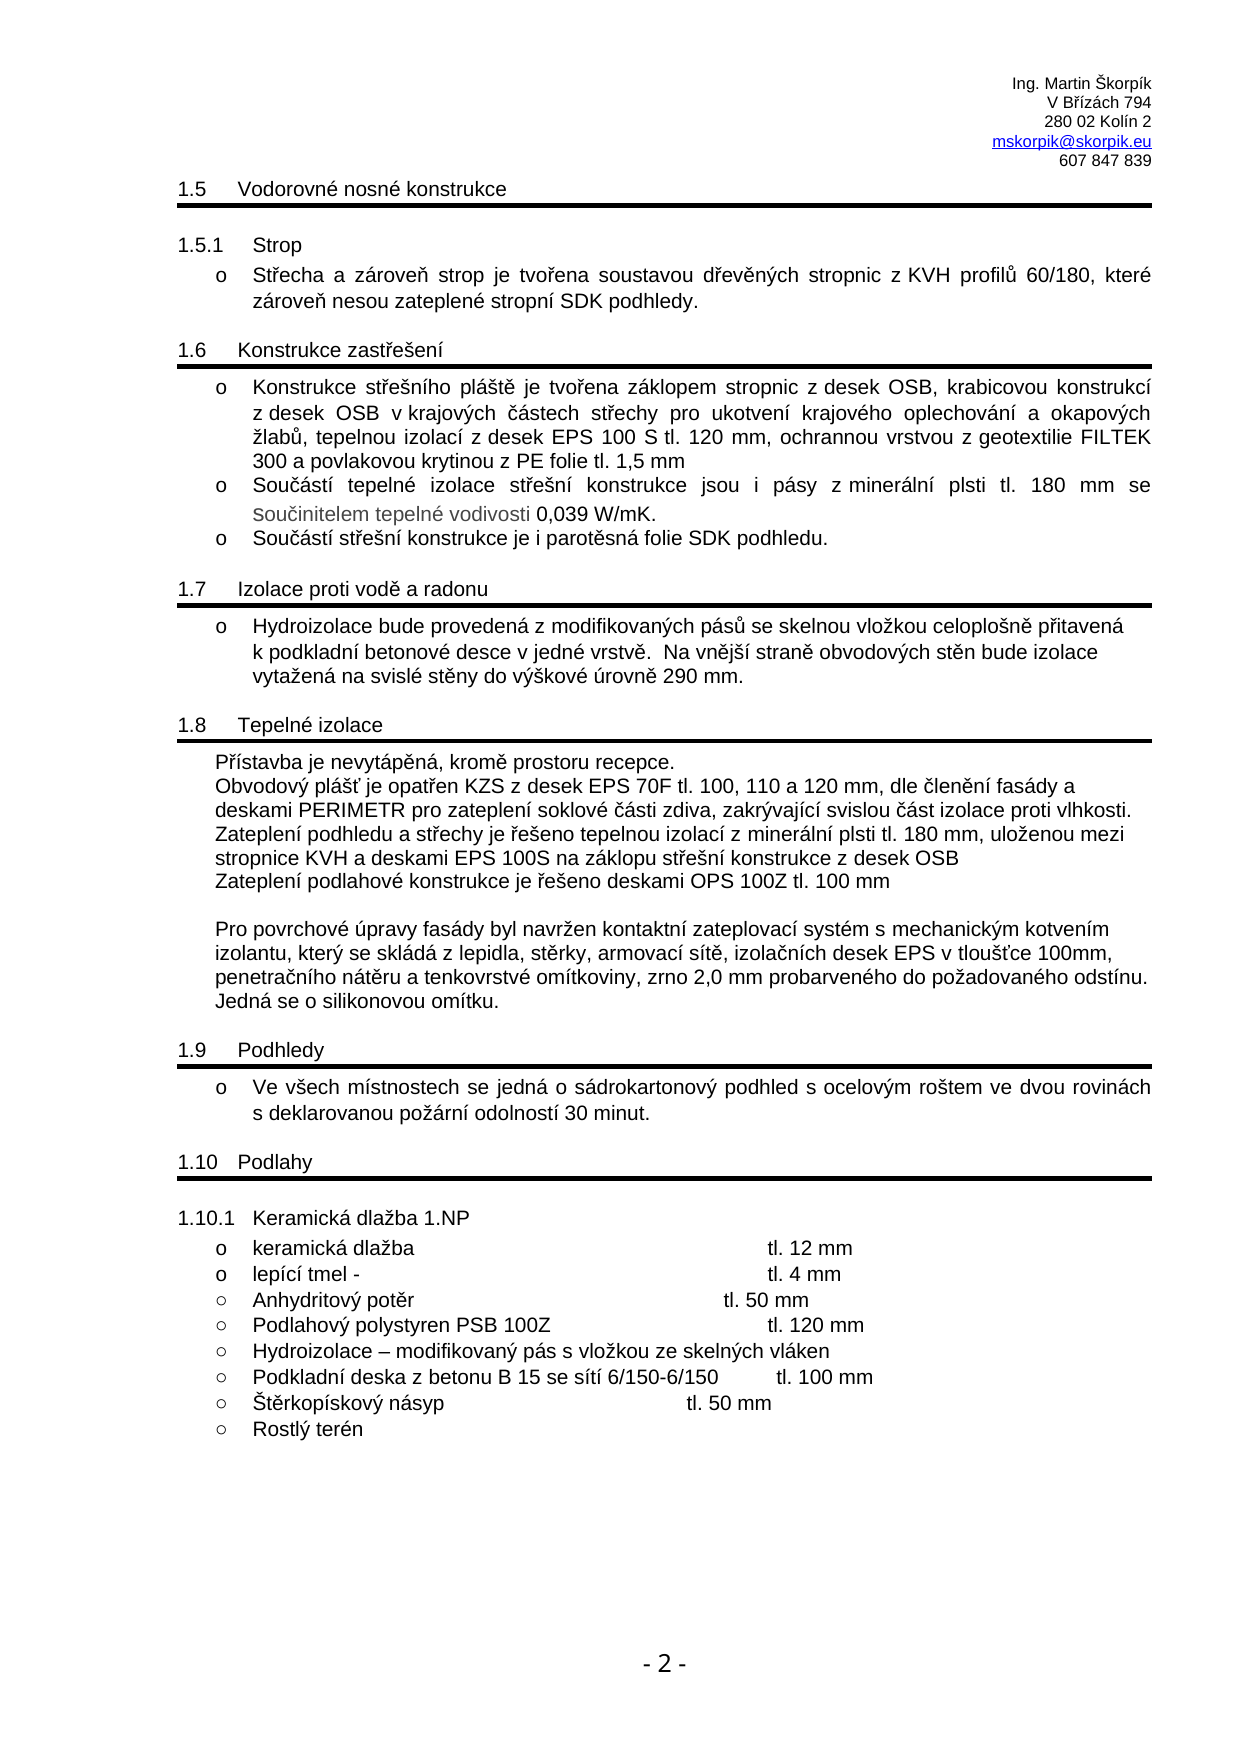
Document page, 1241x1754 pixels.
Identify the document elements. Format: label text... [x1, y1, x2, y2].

list Ve všech místnostech se jedná o sádrokartonový podhled s ocelovým roštem ve dvou rovinách s deklarovanou požární odolností 30 minut. [215, 1075, 1152, 1125]
list Hydroizolace – modifikovaný pás s vložkou ze skelných vláken [215, 1339, 1152, 1365]
subtitle Keramická dlažba 1.NP [177, 1206, 1152, 1229]
list Střecha a zároveň strop je tvořena soustavou dřevěných stropnic z KVH profilů 60/180, které zároveň nesou zateplené stropní SDK podhledy. [215, 263, 1152, 313]
subtitle Tepelné izolace [177, 713, 1152, 739]
text Přístavba je nevytápěná, kromě prostoru recepce. [215, 749, 1152, 773]
list Anhydritový potěr tl. 50 mm [215, 1287, 1152, 1313]
list Součástí střešní konstrukce je i parotěsná folie SDK podhledu. [215, 526, 1152, 552]
subtitle Izolace proti vodě a radonu [177, 577, 1152, 603]
list Podkladní deska z betonu B 15 se sítí 6/150-6/150 tl. 100 mm [215, 1365, 1152, 1391]
subtitle Podhledy [177, 1038, 1152, 1064]
list lepící tmel - tl. [215, 1262, 1152, 1287]
subtitle Vodorovné nosné konstrukce [177, 177, 1152, 203]
list Rostlý terén [215, 1417, 1152, 1442]
list Podlahový polystyren PSB 100Z tl. 120 mm [215, 1313, 1152, 1339]
subtitle Strop [177, 233, 1152, 257]
list keramická dlažba tl. [215, 1236, 1152, 1262]
subtitle Konstrukce zastřešení [177, 338, 1152, 364]
list Součástí tepelné izolace střešní konstrukce jsou i pásy z minerální plsti tl. 180 mm se součinitelem tepelné vodivosti 0,039 W/mK. [215, 473, 1152, 526]
list Hydroizolace bude provedená z modifikovaných pásů se skelnou vložkou celoplošně přitavená k podkladní betonové desce v jedné vrstvě. Na vnější straně obvodových stěn bude izolace vytažená na svislé stěny do výškové úrovně 290 mm. [215, 614, 1152, 688]
list Štěrkopískový násyp tl. 50 mm [215, 1391, 1152, 1417]
subtitle Podlahy [177, 1150, 1152, 1176]
list Konstrukce střešního pláště je tvořena záklopem stropnic z desek OSB, krabicovou konstrukcí z desek OSB v krajových částech střechy pro ukotvení krajového oplechování a okapových žlabů, tepelnou izolací z desek EPS 100 S tl. 120 mm, ochrannou vrstvou z geotextilie FILTEK 300 a povlakovou krytinou z PE folie tl. 1,5 mm [215, 375, 1152, 473]
text Obvodový plášť je opatřen KZS z desek EPS 70F tl. 100, 110 a 120 mm, dle členění fasády a deskami PERIMETR pro zateplení soklové části zdiva, zakrývající svislou část izolace proti vlhkosti. Zateplení podhledu a střechy je řešeno tepelnou izolací z minerální plsti tl. 180 mm, uloženou mezi stropnice KVH a deskami EPS 100S na záklopu střešní konstrukce z desek OSB Zateplení podlahové konstrukce je řešeno deskami OPS 100Z tl. 100 mm Pro povrchové úpravy fasády byl navržen kontaktní zateplovací systém s mechanickým kotvením izolantu, který se skládá z lepidla, stěrky, armovací sítě, izolačních desek EPS v tloušťce 100mm, penetračního nátěru a tenkovrstvé omítkoviny, zrno 2,0 mm probarveného do požadovaného odstínu. Jedná se o silikonovou omítku. [215, 773, 1152, 1013]
